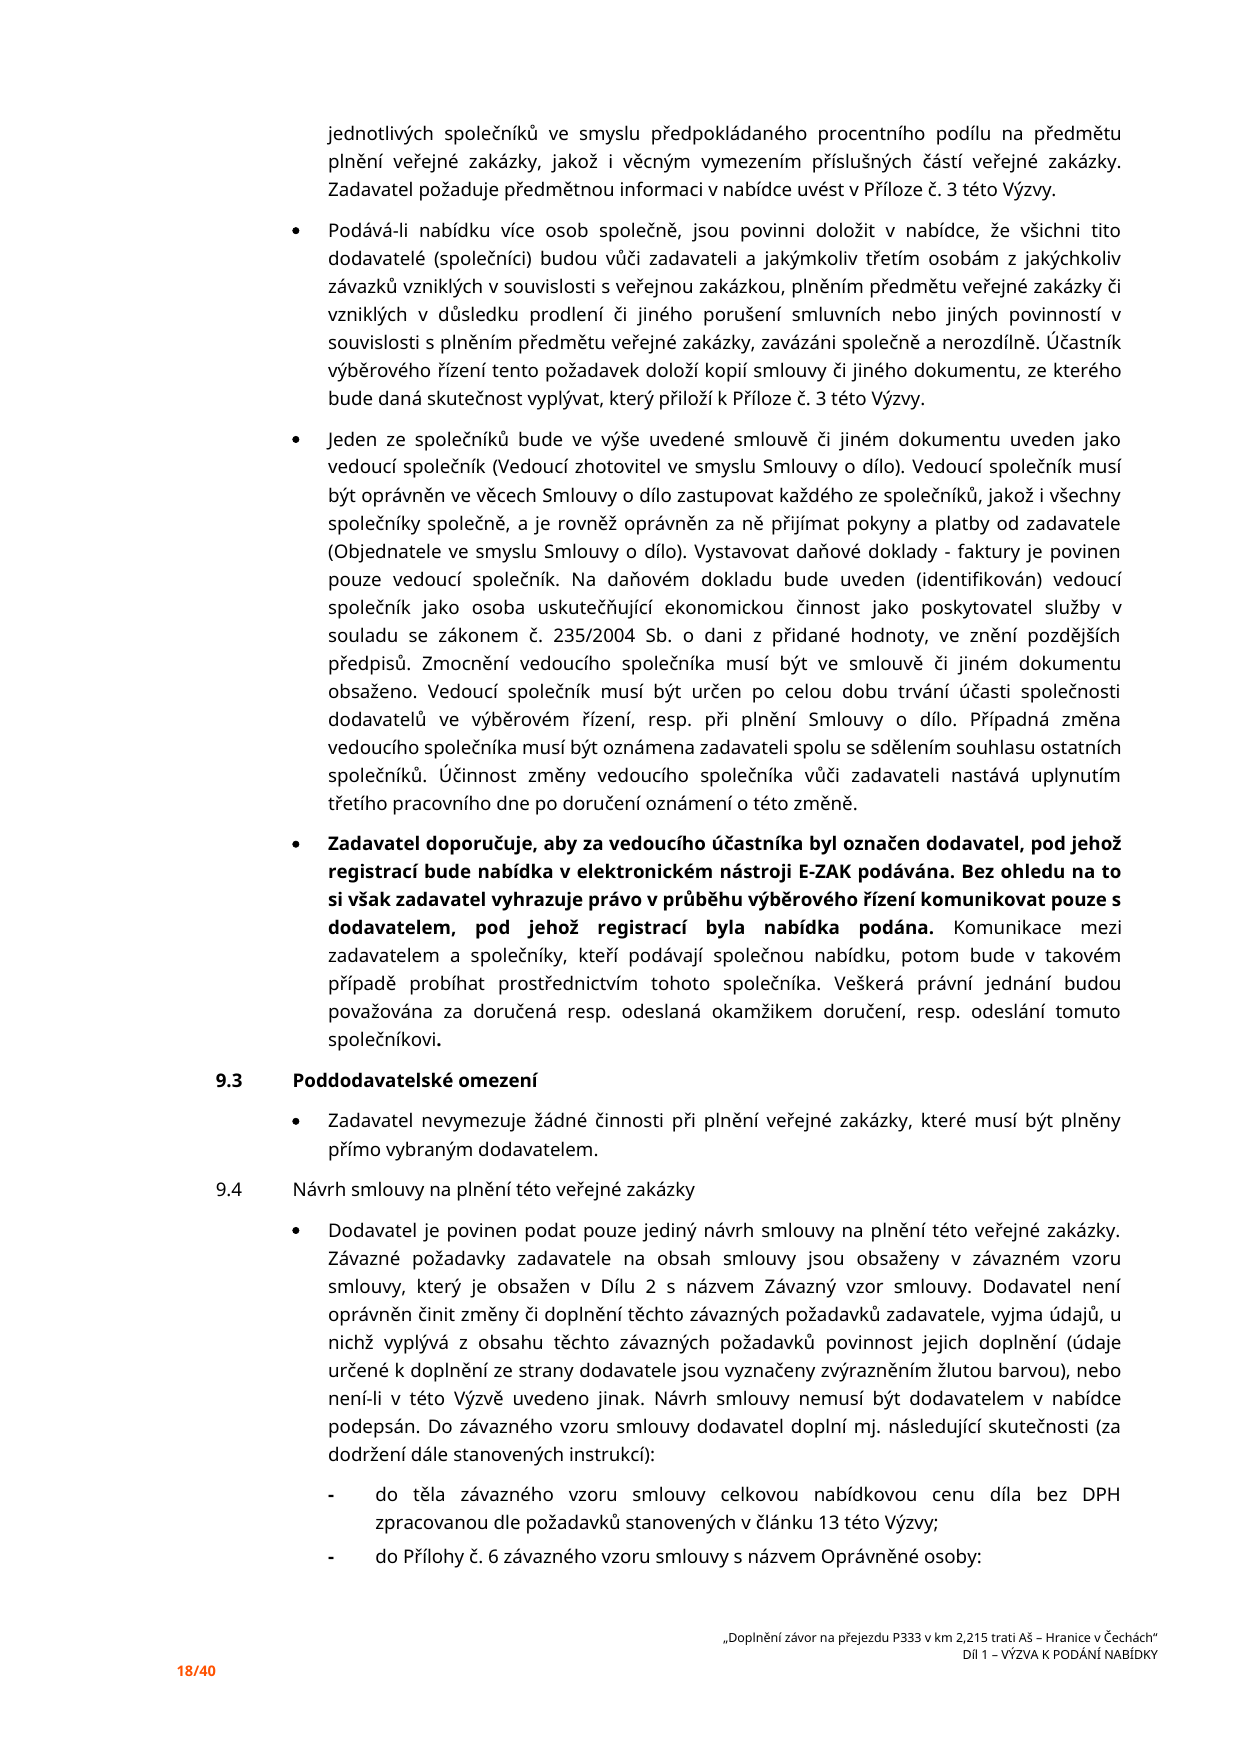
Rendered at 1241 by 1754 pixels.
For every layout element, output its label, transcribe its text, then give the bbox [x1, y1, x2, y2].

text Jeden ze společníků bude ve výše uvedené smlouvě či jiném dokumentu uveden jako vedoucí společník (Vedoucí zhotovitel ve smyslu Smlouvy o dílo). Vedoucí společník musí být oprávněn ve věcech Smlouvy o dílo zastupovat každého ze společníků, jakož i všechny společníky společně, a je rovněž oprávněn za ně přijímat pokyny a platby od zadavatele (Objednatele ve smyslu Smlouvy o dílo). Vystavovat daňové doklady - faktury je povinen pouze vedoucí společník. Na daňovém dokladu bude uveden (identifikován) vedoucí společník jako osoba uskutečňující ekonomickou činnost jako poskytovatel služby v souladu se zákonem č. 235/2004 Sb. o dani z přidané hodnoty, ve znění pozdějších předpisů. Zmocnění vedoucího společníka musí být ve smlouvě či jiném dokumentu obsaženo. Vedoucí společník musí být určen po celou dobu trvání účasti společnosti dodavatelů ve výběrovém řízení, resp. při plnění Smlouvy o dílo. Případná změna vedoucího společníka musí být oznámena zadavateli spolu se sdělením souhlasu ostatních společníků. Účinnost změny vedoucího společníka vůči zadavateli nastává uplynutím třetího pracovního dne po doručení oznámení o této změně. [292, 426, 1122, 816]
text do Přílohy č. 6 závazného vzoru smlouvy s názvem Oprávněné osoby: [328, 1544, 1122, 1569]
text Podává-li nabídku více osob společně, jsou povinni doložit v nabídce, že všichni tito dodavatelé (společníci) budou vůči zadavateli a jakýmkoliv třetím osobám z jakýchkoliv závazků vzniklých v souvislosti s veřejnou zakázkou, plněním předmětu veřejné zakázky či vzniklých v důsledku prodlení či jiného porušení smluvních nebo jiných povinností v souvislosti s plněním předmětu veřejné zakázky, zavázáni společně a nerozdílně. Účastník výběrového řízení tento požadavek doloží kopií smlouvy či jiného dokumentu, ze kterého bude daná skutečnost vyplývat, který přiloží k Příloze č. 3 této Výzvy. [292, 217, 1122, 411]
text do těla závazného vzoru smlouvy celkovou nabídkovou cenu díla bez DPH zpracovanou dle požadavků stanovených v článku 13 této Výzvy; [328, 1482, 1122, 1535]
text Návrh smlouvy na plnění této veřejné zakázky [216, 1176, 1122, 1202]
text Dodavatel je povinen podat pouze jediný návrh smlouvy na plnění této veřejné zakázky. Závazné požadavky zadavatele na obsah smlouvy jsou obsaženy v závazném vzoru smlouvy, který je obsažen v Dílu 2 s názvem Závazný vzor smlouvy. Dodavatel není oprávněn činit změny či doplnění těchto závazných požadavků zadavatele, vyjma údajů, u nichž vyplývá z obsahu těchto závazných požadavků povinnost jejich doplnění (údaje určené k doplnění ze strany dodavatele jsou vyznačeny zvýrazněním žlutou barvou), nebo není-li v této Výzvě uvedeno jinak. Návrh smlouvy nemusí být dodavatelem v nabídce podepsán. Do závazného vzoru smlouvy dodavatel doplní mj. následující skutečnosti (za dodržení dále stanovených instrukcí): [292, 1217, 1122, 1467]
text Poddodavatelské omezení [216, 1067, 1122, 1093]
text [292, 121, 1122, 202]
text Zadavatel doporučuje, aby za vedoucího účastníka byl označen dodavatel, pod jehož registrací bude nabídka v elektronickém nástroji E-ZAK podávána. Bez ohledu na to si však zadavatel vyhrazuje právo v průběhu výběrového řízení komunikovat pouze s dodavatelem, pod jehož registrací byla nabídka podána. Komunikace mezi zadavatelem a společníky, kteří podávají společnou nabídku, potom bude v takovém případě probíhat prostřednictvím tohoto společníka. Veškerá právní jednání budou považována za doručená resp. odeslaná okamžikem doručení, resp. odeslání tomuto společníkovi. [292, 831, 1122, 1052]
text Zadavatel nevymezuje žádné činnosti při plnění veřejné zakázky, které musí být plněny přímo vybraným dodavatelem. [292, 1108, 1122, 1161]
